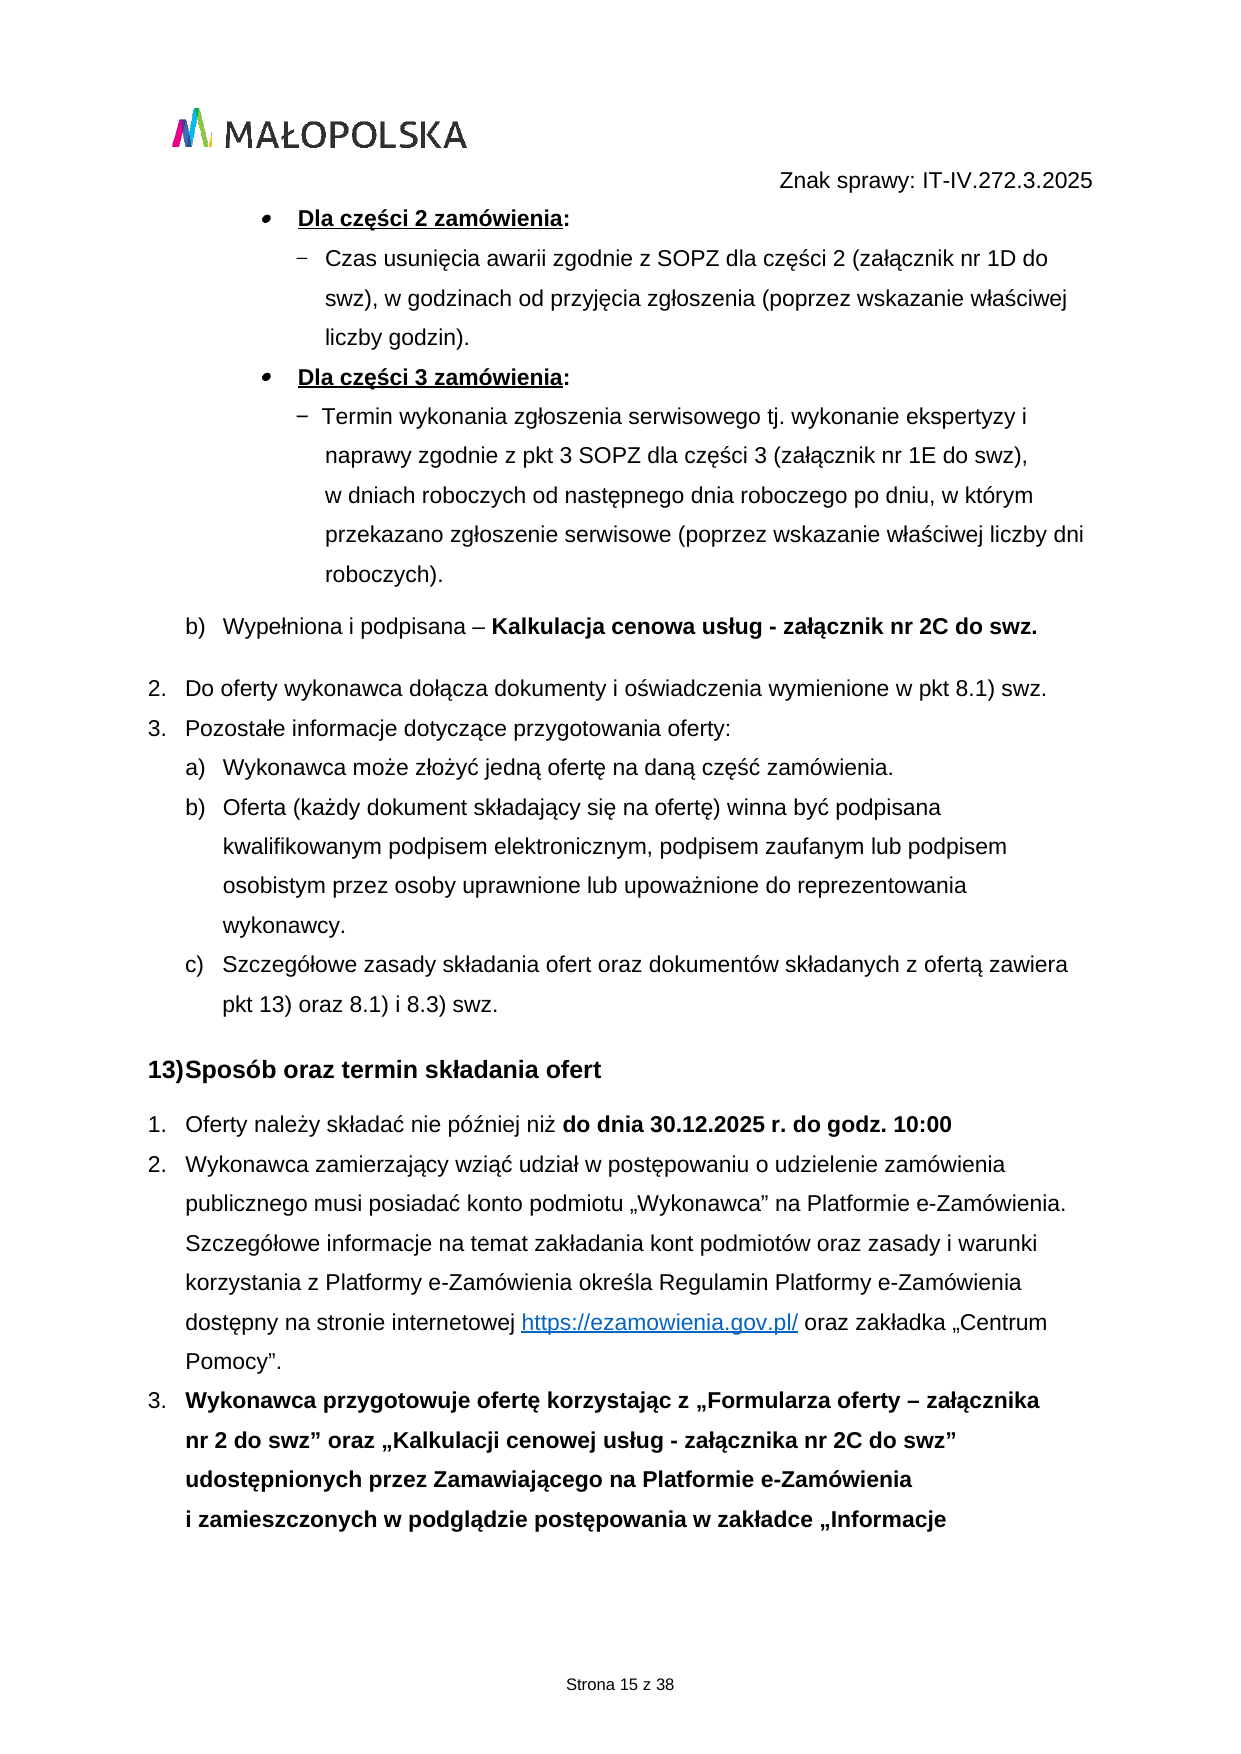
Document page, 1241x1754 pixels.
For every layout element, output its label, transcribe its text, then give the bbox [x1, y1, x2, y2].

list Pozostałe informacje dotyczące przygotowania oferty: [148, 714, 1093, 741]
list Dla części 3 zamówienia: [260, 363, 1093, 390]
list Oferty należy składać nie później niż do dnia 30.12.2025 r. do godz. 10:00 [148, 1111, 1093, 1137]
list Czas usunięcia awarii zgodnie z SOPZ dla części 2 (załącznik nr 1D do swz), w godzinach od przyjęcia zgłoszenia (poprzez wskazanie właściwej liczby godzin). [295, 245, 1093, 350]
list − Termin wykonania zgłoszenia serwisowego tj. wykonanie ekspertyzy i naprawy zgodnie z pkt 3 SOPZ dla części 3 (załącznik nr 1E do swz), w dniach roboczych od następnego dnia roboczego po dniu, w którym przekazano zgłoszenie serwisowe (poprzez wskazanie właściwej liczby dni roboczych). [295, 403, 1093, 587]
list Oferta (każdy dokument składający się na ofertę) winna być podpisana kwalifikowanym podpisem elektronicznym, podpisem zaufanym lub podpisem osobistym przez osoby uprawnione lub upoważnione do reprezentowania wykonawcy. [185, 793, 1093, 938]
list Szczegółowe zasady składania ofert oraz dokumentów składanych z ofertą zawiera pkt 13) oraz 8.1) i 8.3) swz. [185, 951, 1093, 1017]
subtitle Sposób oraz termin składania ofert [148, 1055, 1093, 1084]
list Do oferty wykonawca dołącza dokumenty i oświadczenia wymienione w pkt 8.1) swz. [148, 675, 1093, 701]
picture [147, 88, 491, 167]
list Wykonawca zamierzający wziąć udział w postępowaniu o udzielenie zamówienia publicznego musi posiadać konto podmiotu „Wykonawca” na Platformie e-Zamówienia. Szczegółowe informacje na temat zakładania kont podmiotów oraz zasady i warunki korzystania z Platformy e-Zamówienia określa Regulamin Platformy e-Zamówienia dostępny na stronie internetowej https://ezamowienia.gov.pl/ oraz zakładka „Centrum Pomocy”. [148, 1151, 1093, 1374]
list Wypełniona i podpisana – Kalkulacja cenowa usług - załącznik nr 2C do swz. [185, 613, 1093, 639]
list Dla części 2 zamówienia: [260, 205, 1093, 232]
list Wykonawca może złożyć jedną ofertę na daną część zamówienia. [185, 754, 1093, 780]
